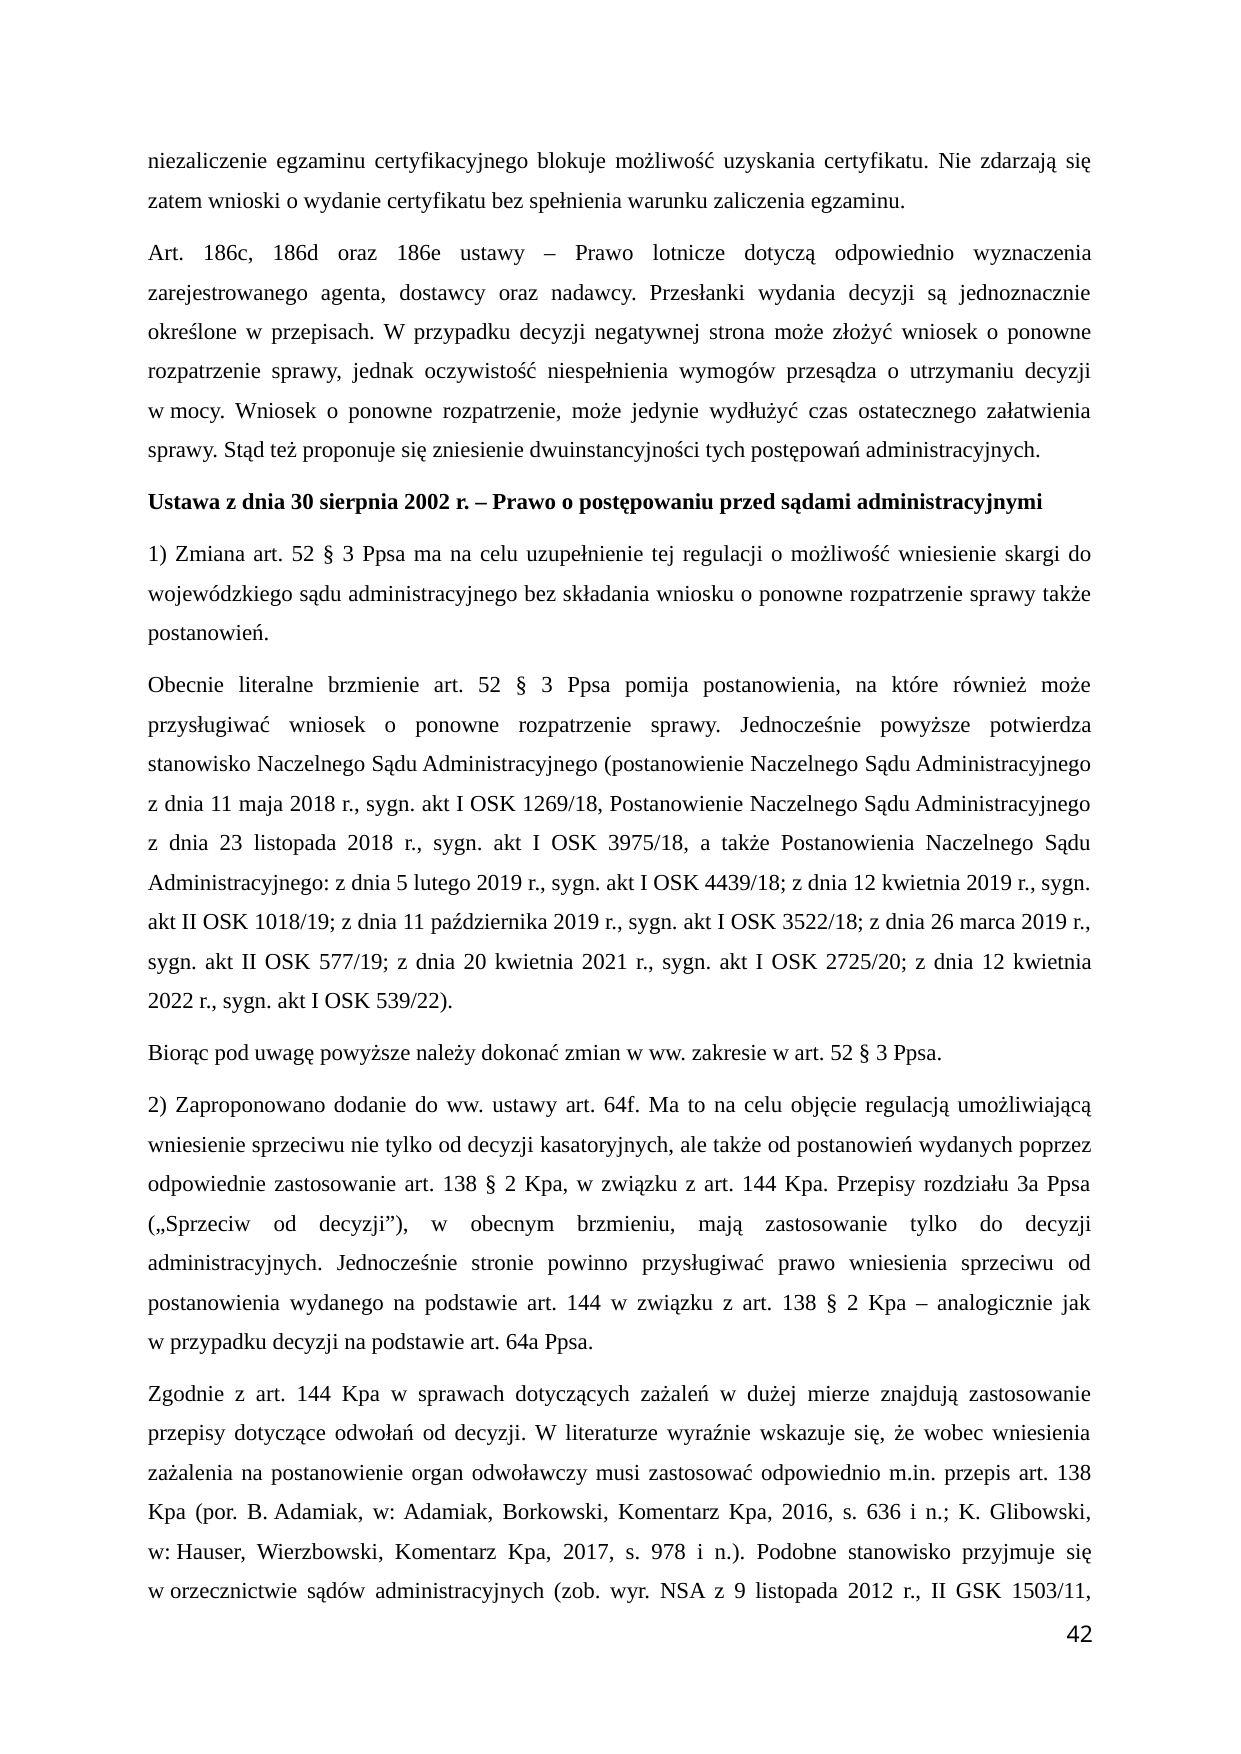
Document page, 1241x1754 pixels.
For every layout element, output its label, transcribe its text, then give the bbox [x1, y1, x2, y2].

text Biorąc pod uwagę powyższe należy dokonać zmian w ww. zakresie w art. 52 § 3 Ppsa. [148, 1039, 1093, 1066]
text Obecnie literalne brzmienie art. 52 § 3 Ppsa pomija postanowienia, na które również może przysługiwać wniosek o ponowne rozpatrzenie sprawy. Jednocześnie powyższe potwierdza stanowisko Naczelnego Sądu Administracyjnego (postanowienie Naczelnego Sądu Administracyjnego z dnia 11 maja 2018 r., sygn. akt I OSK 1269/18, Postanowienie Naczelnego Sądu Administracyjnego z dnia 23 listopada 2018 r., sygn. akt I OSK 3975/18, a także Postanowienia Naczelnego Sądu Administracyjnego: z dnia 5 lutego 2019 r., sygn. akt I OSK 4439/18; z dnia 12 kwietnia 2019 r., sygn. akt II OSK 1018/19; z dnia 11 października 2019 r., sygn. akt I OSK 3522/18; z dnia 26 marca 2019 r., sygn. akt II OSK 577/19; z dnia 20 kwietnia 2021 r., sygn. akt I OSK 2725/20; z dnia 12 kwietnia 2022 r., sygn. akt I OSK 539/22). [148, 671, 1093, 1013]
text Art. 186c, 186d oraz 186e ustawy – Prawo lotnicze dotyczą odpowiednio wyznaczenia zarejestrowanego agenta, dostawcy oraz nadawcy. Przesłanki wydania decyzji są jednoznacznie określone w przepisach. W przypadku decyzji negatywnej strona może złożyć wniosek o ponowne rozpatrzenie sprawy, jednak oczywistość niespełnienia wymogów przesądza o utrzymaniu decyzji w mocy. Wniosek o ponowne rozpatrzenie, może jedynie wydłużyć czas ostatecznego załatwienia sprawy. Stąd też proponuje się zniesienie dwuinstancyjności tych postępowań administracyjnych. [148, 239, 1093, 463]
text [148, 148, 1093, 213]
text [148, 1380, 1093, 1604]
text 1) Zmiana art. 52 § 3 Ppsa ma na celu uzupełnienie tej regulacji o możliwość wniesienie skargi do wojewódzkiego sądu administracyjnego bez składania wniosku o ponowne rozpatrzenie sprawy także postanowień. [148, 540, 1093, 646]
text 2) Zaproponowano dodanie do ww. ustawy art. 64f. Ma to na celu objęcie regulacją umożliwiającą wniesienie sprzeciwu nie tylko od decyzji kasatoryjnych, ale także od postanowień wydanych poprzez odpowiednie zastosowanie art. 138 § 2 Kpa, w związku z art. 144 Kpa. Przepisy rozdziału 3a Ppsa („Sprzeciw od decyzji”), w obecnym brzmieniu, mają zastosowanie tylko do decyzji administracyjnych. Jednocześnie stronie powinno przysługiwać prawo wniesienia sprzeciwu od postanowienia wydanego na podstawie art. 144 w związku z art. 138 § 2 Kpa – analogicznie jak w przypadku decyzji na podstawie art. 64a Ppsa. [148, 1091, 1093, 1354]
text Ustawa z dnia 30 sierpnia 2002 r. – Prawo o postępowaniu przed sądami administracyjnymi [148, 488, 1093, 515]
